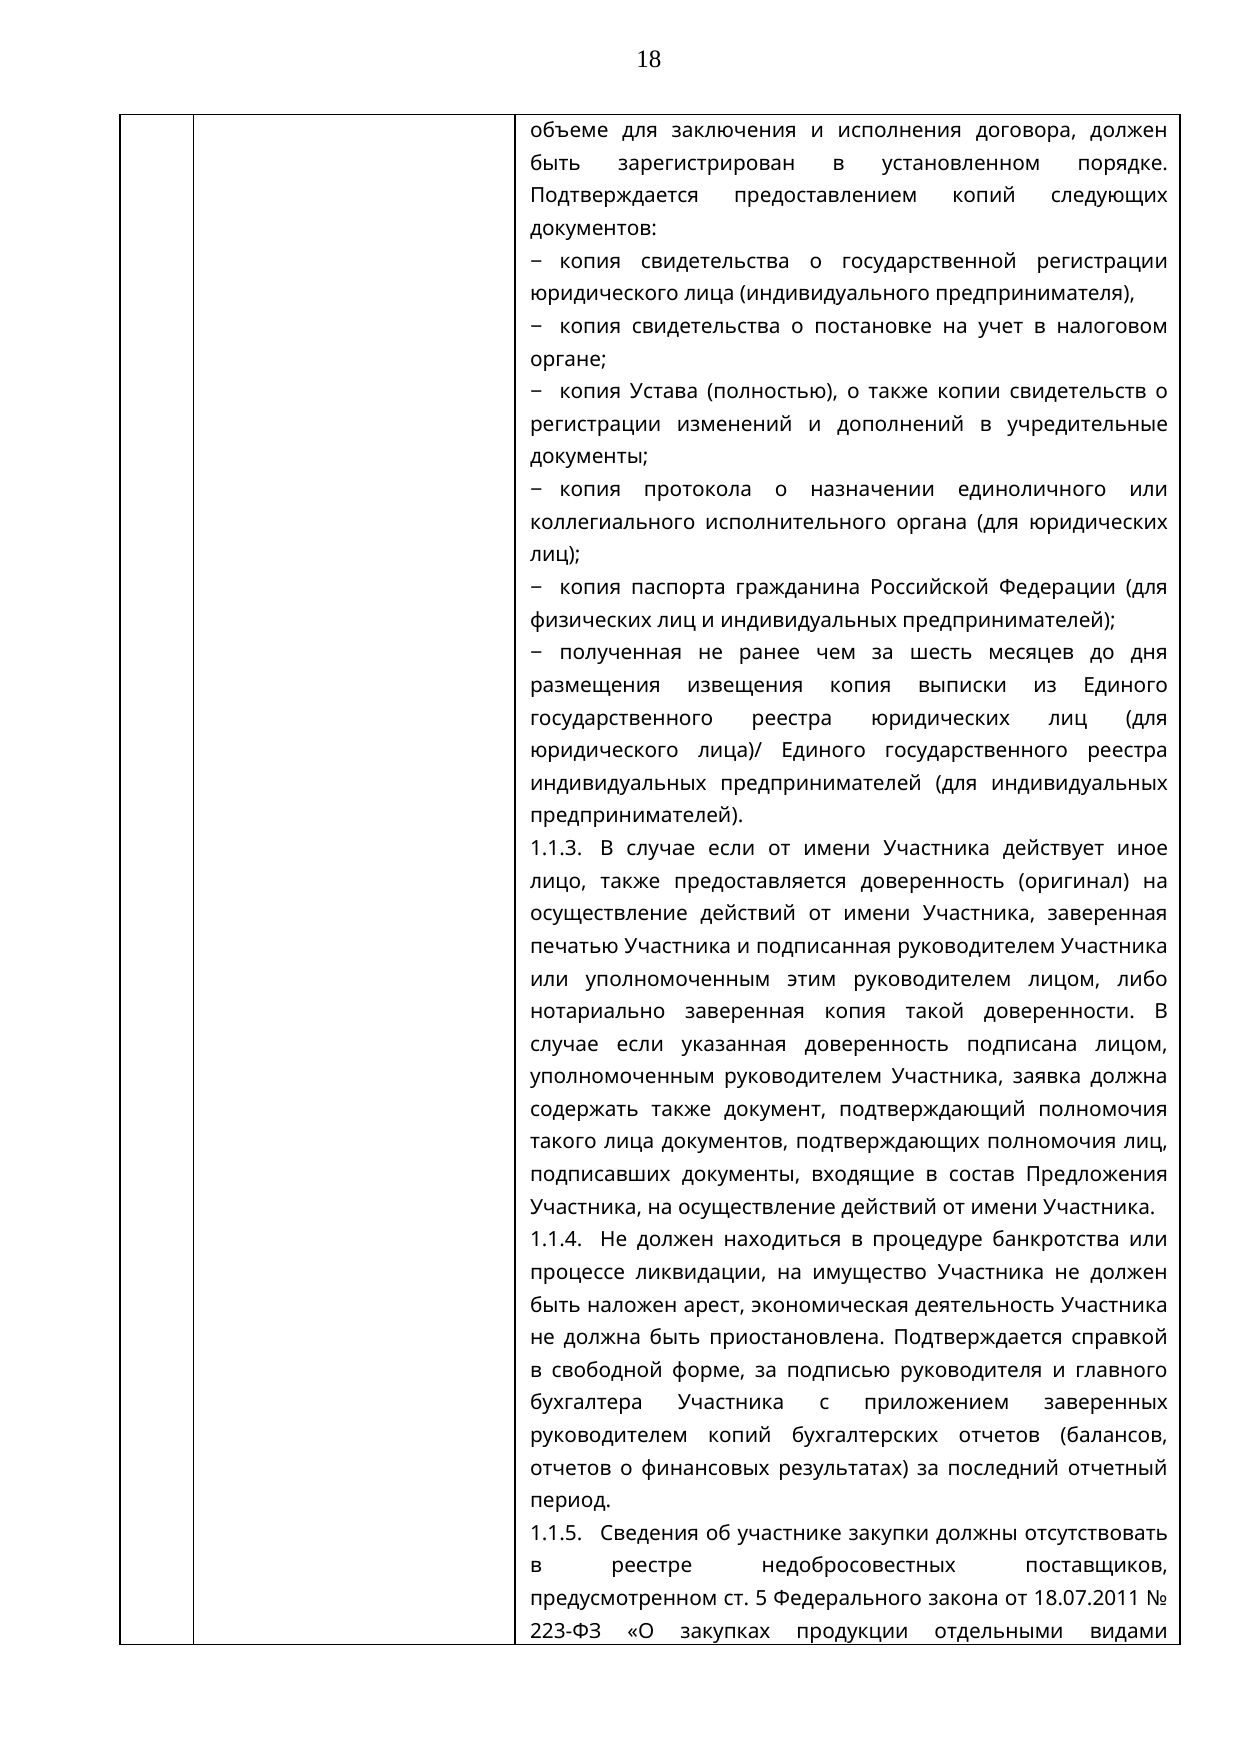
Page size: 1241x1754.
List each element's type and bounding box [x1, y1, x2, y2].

table_cell [121, 115, 193, 1644]
table_cell [516, 115, 1179, 1644]
table_cell [194, 115, 514, 1644]
